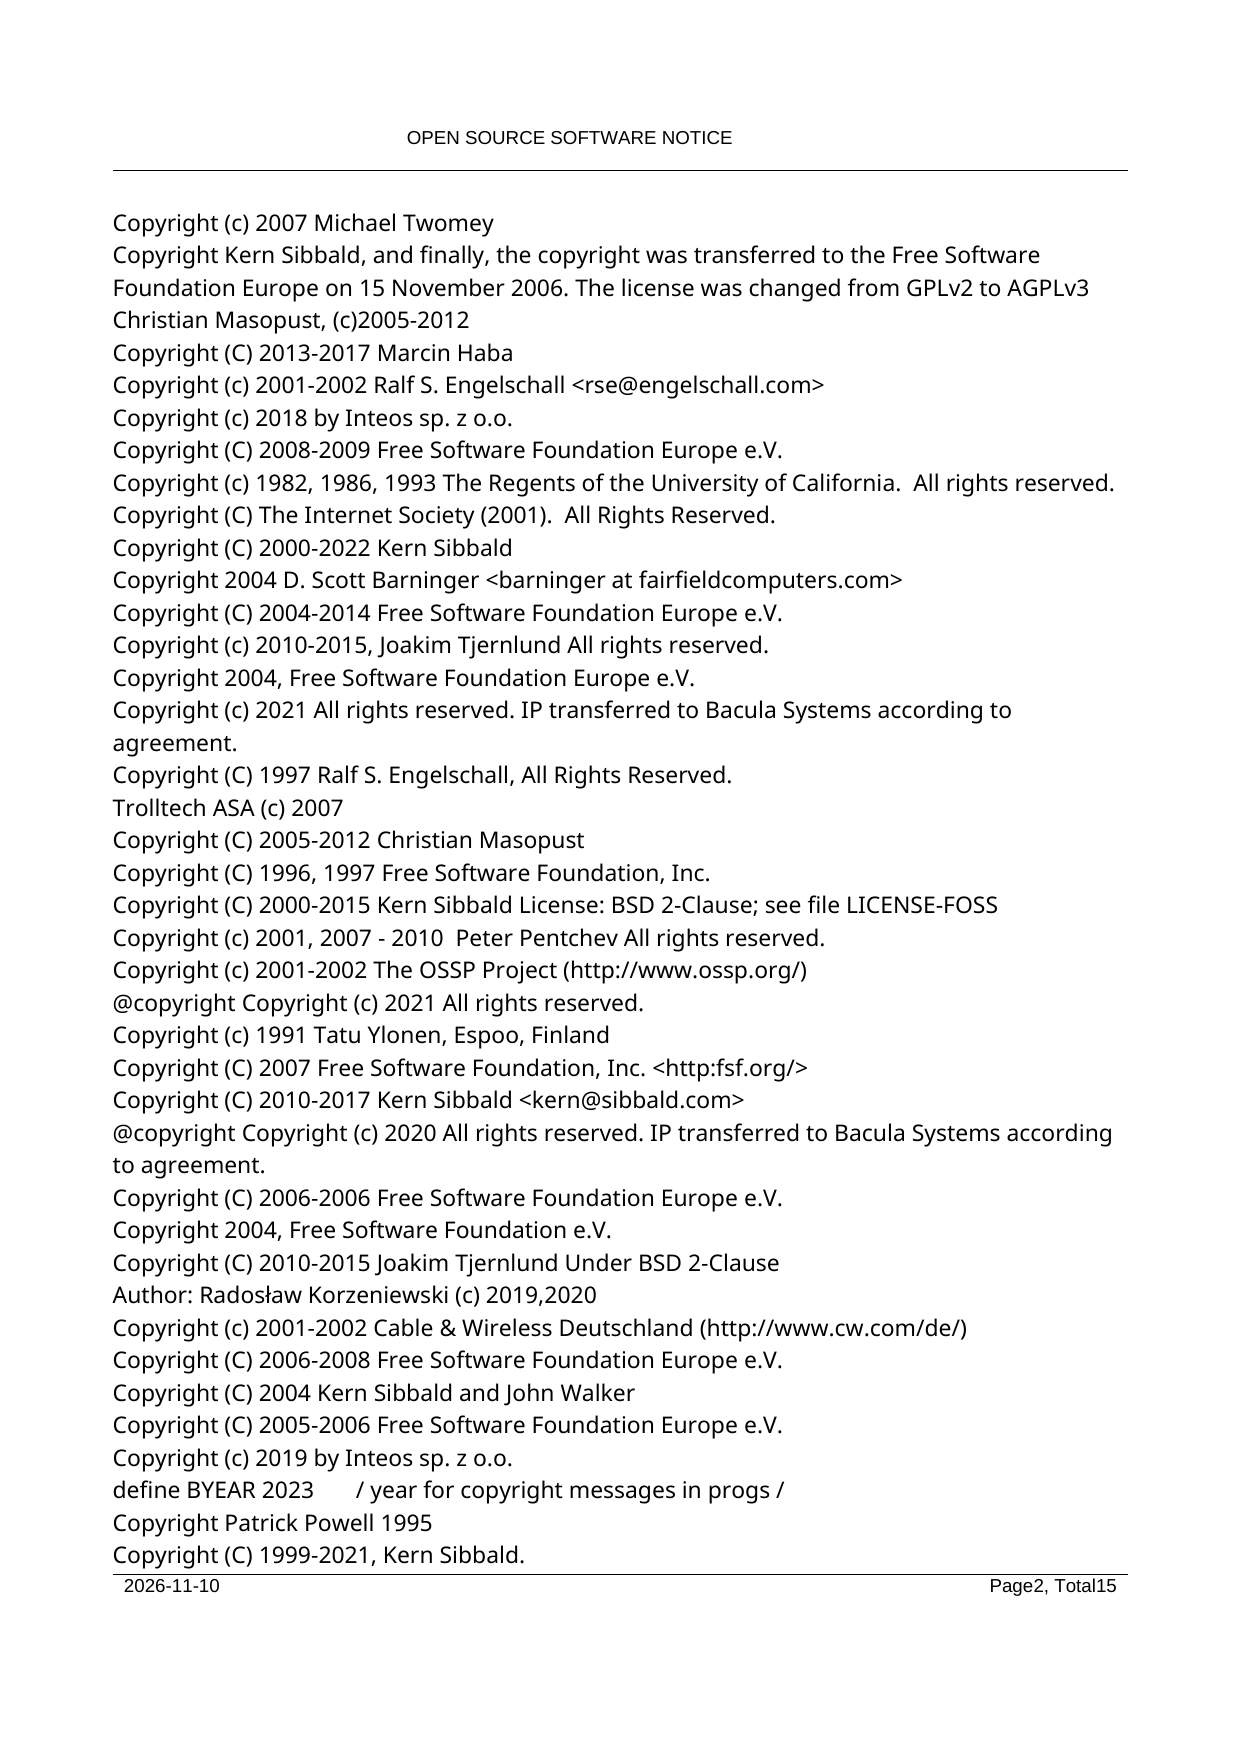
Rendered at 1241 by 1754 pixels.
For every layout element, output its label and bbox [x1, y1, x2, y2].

text [112, 206, 1128, 1571]
